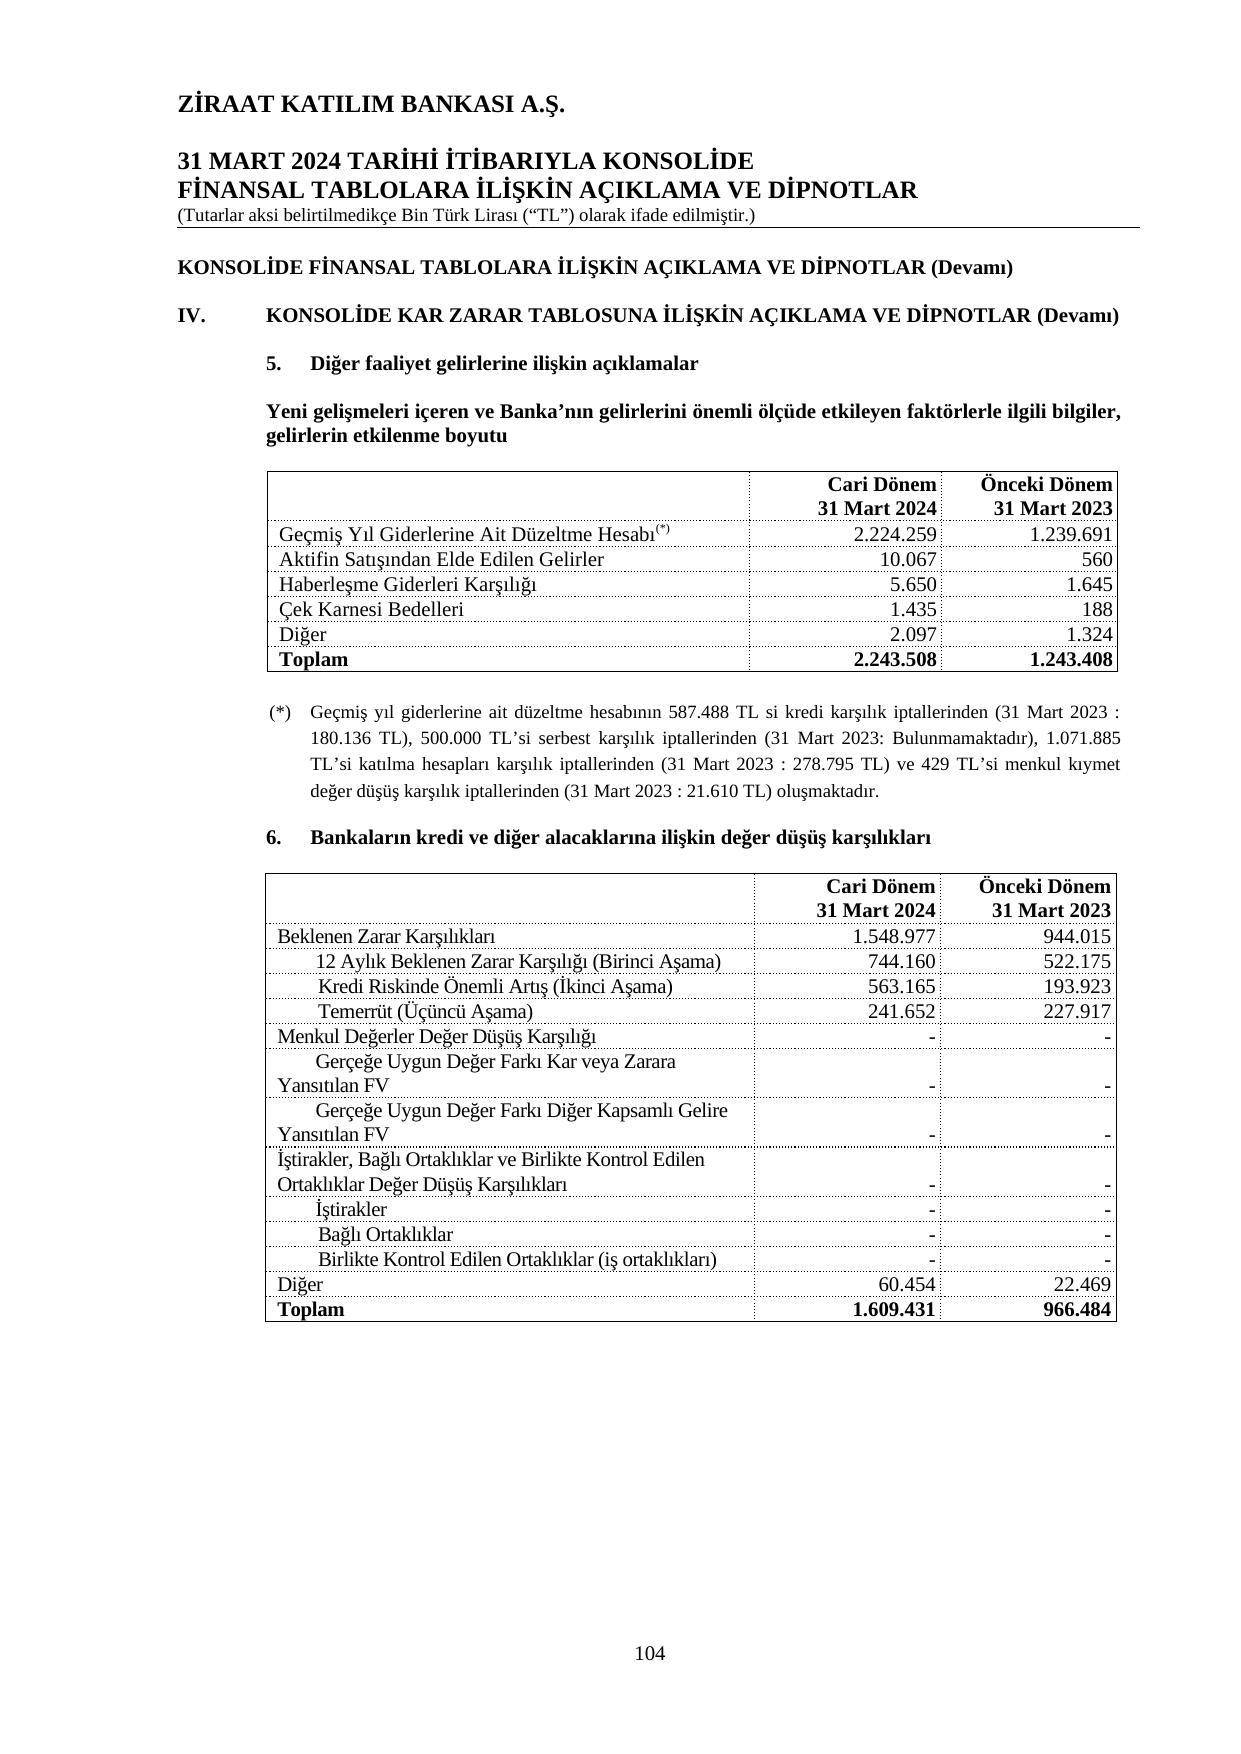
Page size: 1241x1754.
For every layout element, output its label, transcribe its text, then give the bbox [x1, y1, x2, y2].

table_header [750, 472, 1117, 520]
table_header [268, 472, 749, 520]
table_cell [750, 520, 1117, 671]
text 5. Diğer faaliyet gelirlerine ilişkin açıklamalar [266, 351, 1122, 375]
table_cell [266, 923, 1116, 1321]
text 6. Bankaların kredi ve diğer alacaklarına ilişkin değer düşüş karşılıkları [266, 825, 1122, 849]
text KONSOLİDE FİNANSAL TABLOLARA İLİŞKİN AÇIKLAMA VE DİPNOTLAR (Devamı) [177, 255, 1122, 279]
text (*) Geçmiş yıl giderlerine ait düzeltme hesabının 587.488 TL si kredi karşılık iptallerinden (31 Mart 2023 : 180.136 TL), 500.000 TL’si serbest karşılık iptallerinden (31 Mart 2023: Bulunmamaktadır), 1.071.885 TL’si katılma hesapları karşılık iptallerinden (31 Mart 2023 : 278.795 TL) ve 429 TL’si menkul kıymet değer düşüş karşılık iptallerinden (31 Mart 2023 : 21.610 TL) oluşmaktadır. [269, 696, 1122, 801]
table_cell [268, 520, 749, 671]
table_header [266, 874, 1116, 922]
text IV. KONSOLİDE KAR ZARAR TABLOSUNA İLİŞKİN AÇIKLAMA VE DİPNOTLAR (Devamı) [177, 303, 1122, 327]
text Yeni gelişmeleri içeren ve Banka’nın gelirlerini önemli ölçüde etkileyen faktörlerle ilgili bilgiler, gelirlerin etkilenme boyutu [266, 399, 1122, 447]
